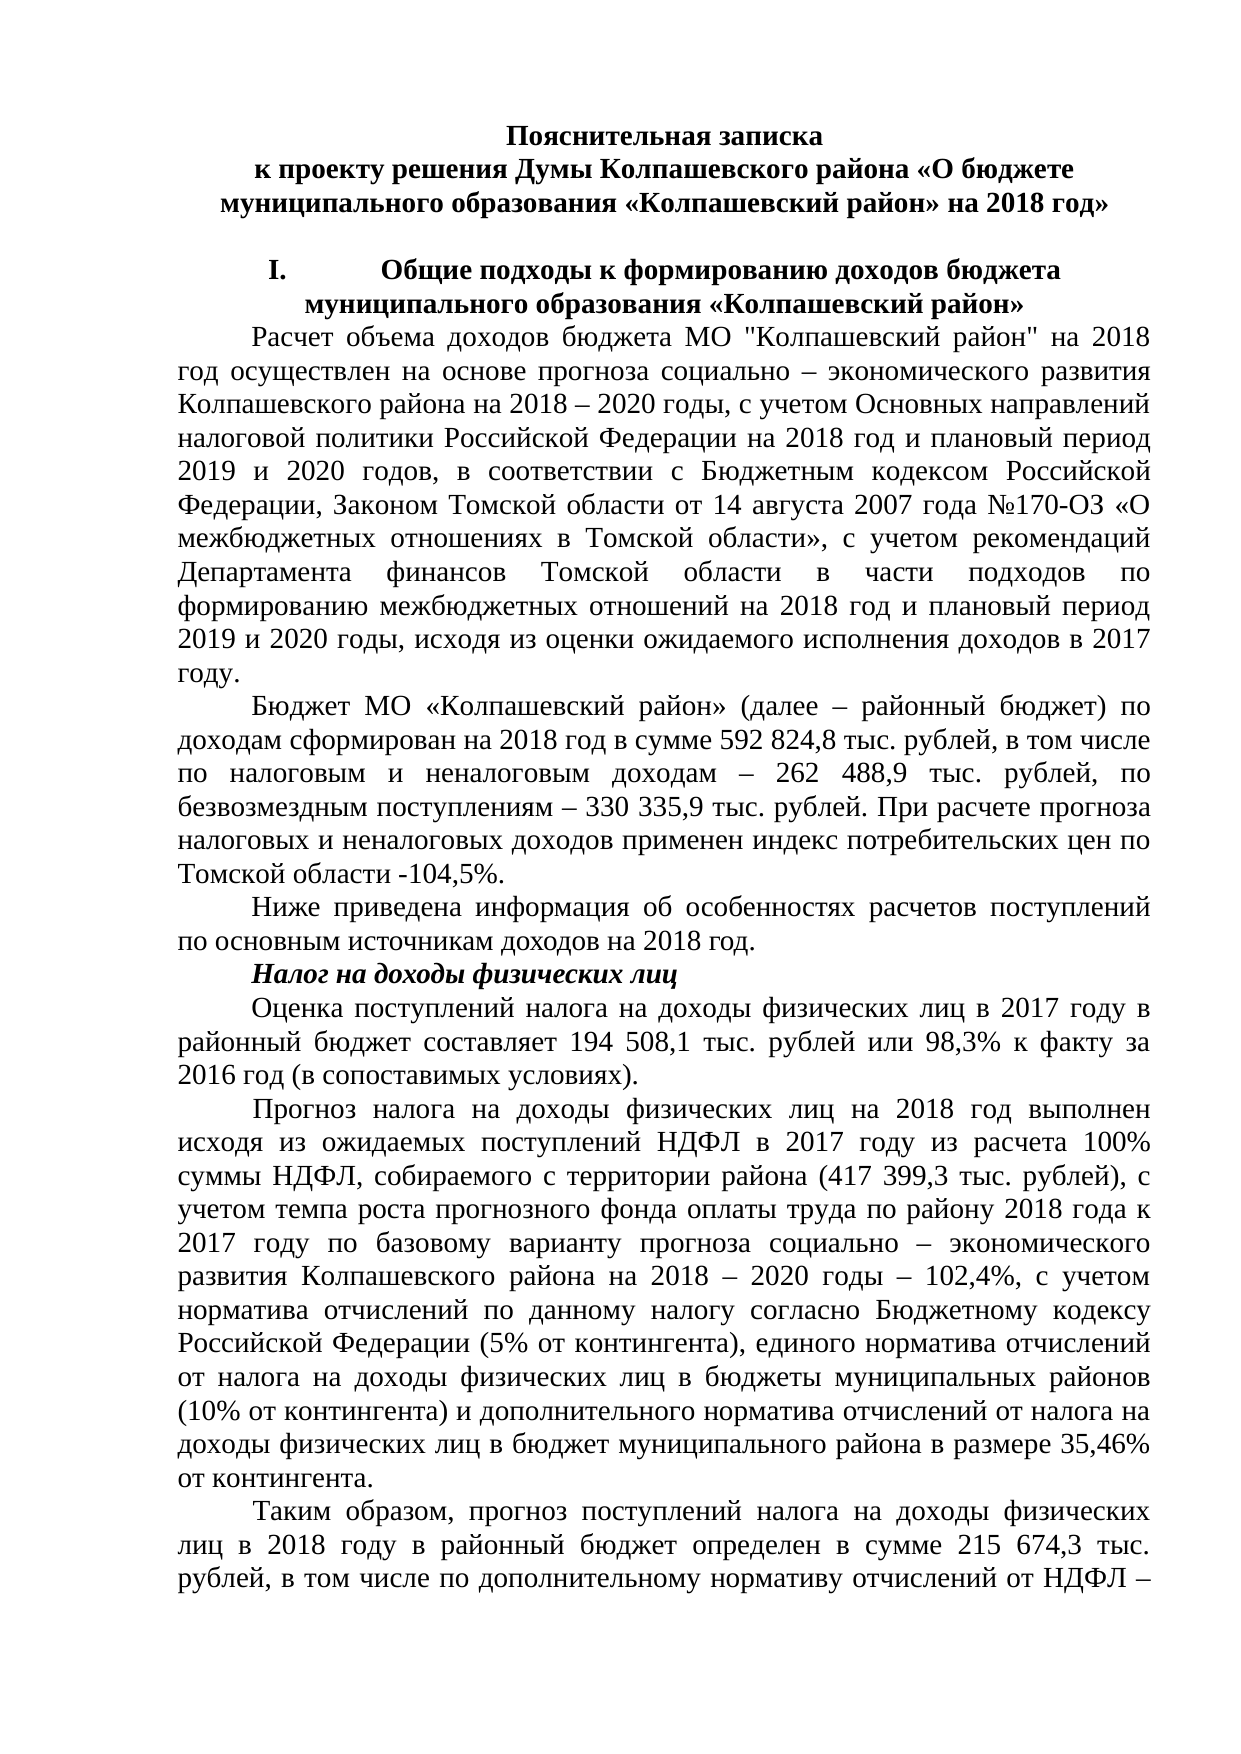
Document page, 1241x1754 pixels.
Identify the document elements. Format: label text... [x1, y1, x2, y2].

text к проекту решения Думы Колпашевского района «О бюджете [177, 152, 1152, 185]
text Расчет объема доходов бюджета МО "Колпашевский район" на 2018 год осуществлен на основе прогноза социально – экономического развития Колпашевского района на 2018 – 2020 годы, с учетом Основных направлений налоговой политики Российской Федерации на 2018 год и плановый период 2019 и 2020 годов, в соответствии с Бюджетным кодексом Российской Федерации, Законом Томской области от 14 августа 2007 года №170-ОЗ «О межбюджетных отношениях в Томской области», с учетом рекомендаций Департамента финансов Томской области в части подходов по формированию межбюджетных отношений на 2018 год и плановый период 2019 и 2020 годы, исходя из оценки ожидаемого исполнения доходов в 2017 году. [177, 319, 1152, 688]
text Бюджет МО «Колпашевский район» (далее – районный бюджет) по доходам сформирован на 2018 год в сумме 592 824,8 тыс. рублей, в том числе по налоговым и неналоговым доходам – 262 488,9 тыс. рублей, по безвозмездным поступлениям – 330 335,9 тыс. рублей. При расчете прогноза налоговых и неналоговых доходов применен индекс потребительских цен по Томской области -104,5%. [177, 688, 1152, 889]
text Налог на доходы физических лиц [177, 957, 1152, 990]
text Прогноз налога на доходы физических лиц на 2018 год выполнен исходя из ожидаемых поступлений НДФЛ в 2017 году из расчета 100% суммы НДФЛ, собираемого с территории района (417 399,3 тыс. рублей), с учетом темпа роста прогнозного фонда оплаты труда по району 2018 года к 2017 году по базовому варианту прогноза социально – экономического развития Колпашевского района на 2018 – 2020 годы – 102,4%, с учетом норматива отчислений по данному налогу согласно Бюджетному кодексу Российской Федерации (5% от контингента), единого норматива отчислений от налога на доходы физических лиц в бюджеты муниципальных районов (10% от контингента) и дополнительного норматива отчислений от налога на доходы физических лиц в бюджет муниципального района в размере 35,46% от контингента. [177, 1091, 1152, 1493]
text муниципального образования «Колпашевский район» на 2018 год» [177, 185, 1152, 219]
text Ниже приведена информация об особенностях расчетов поступлений по основным источникам доходов на 2018 год. [177, 889, 1152, 957]
text Оценка поступлений налога на доходы физических лиц в 2017 году в районный бюджет составляет 194 508,1 тыс. рублей или 98,3% к факту за 2016 год (в сопоставимых условиях). [177, 990, 1152, 1091]
list Общие подходы к формированию доходов бюджета муниципального образования «Колпашевский район» [177, 252, 1152, 319]
text Пояснительная записка [177, 118, 1152, 152]
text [177, 1493, 1152, 1594]
